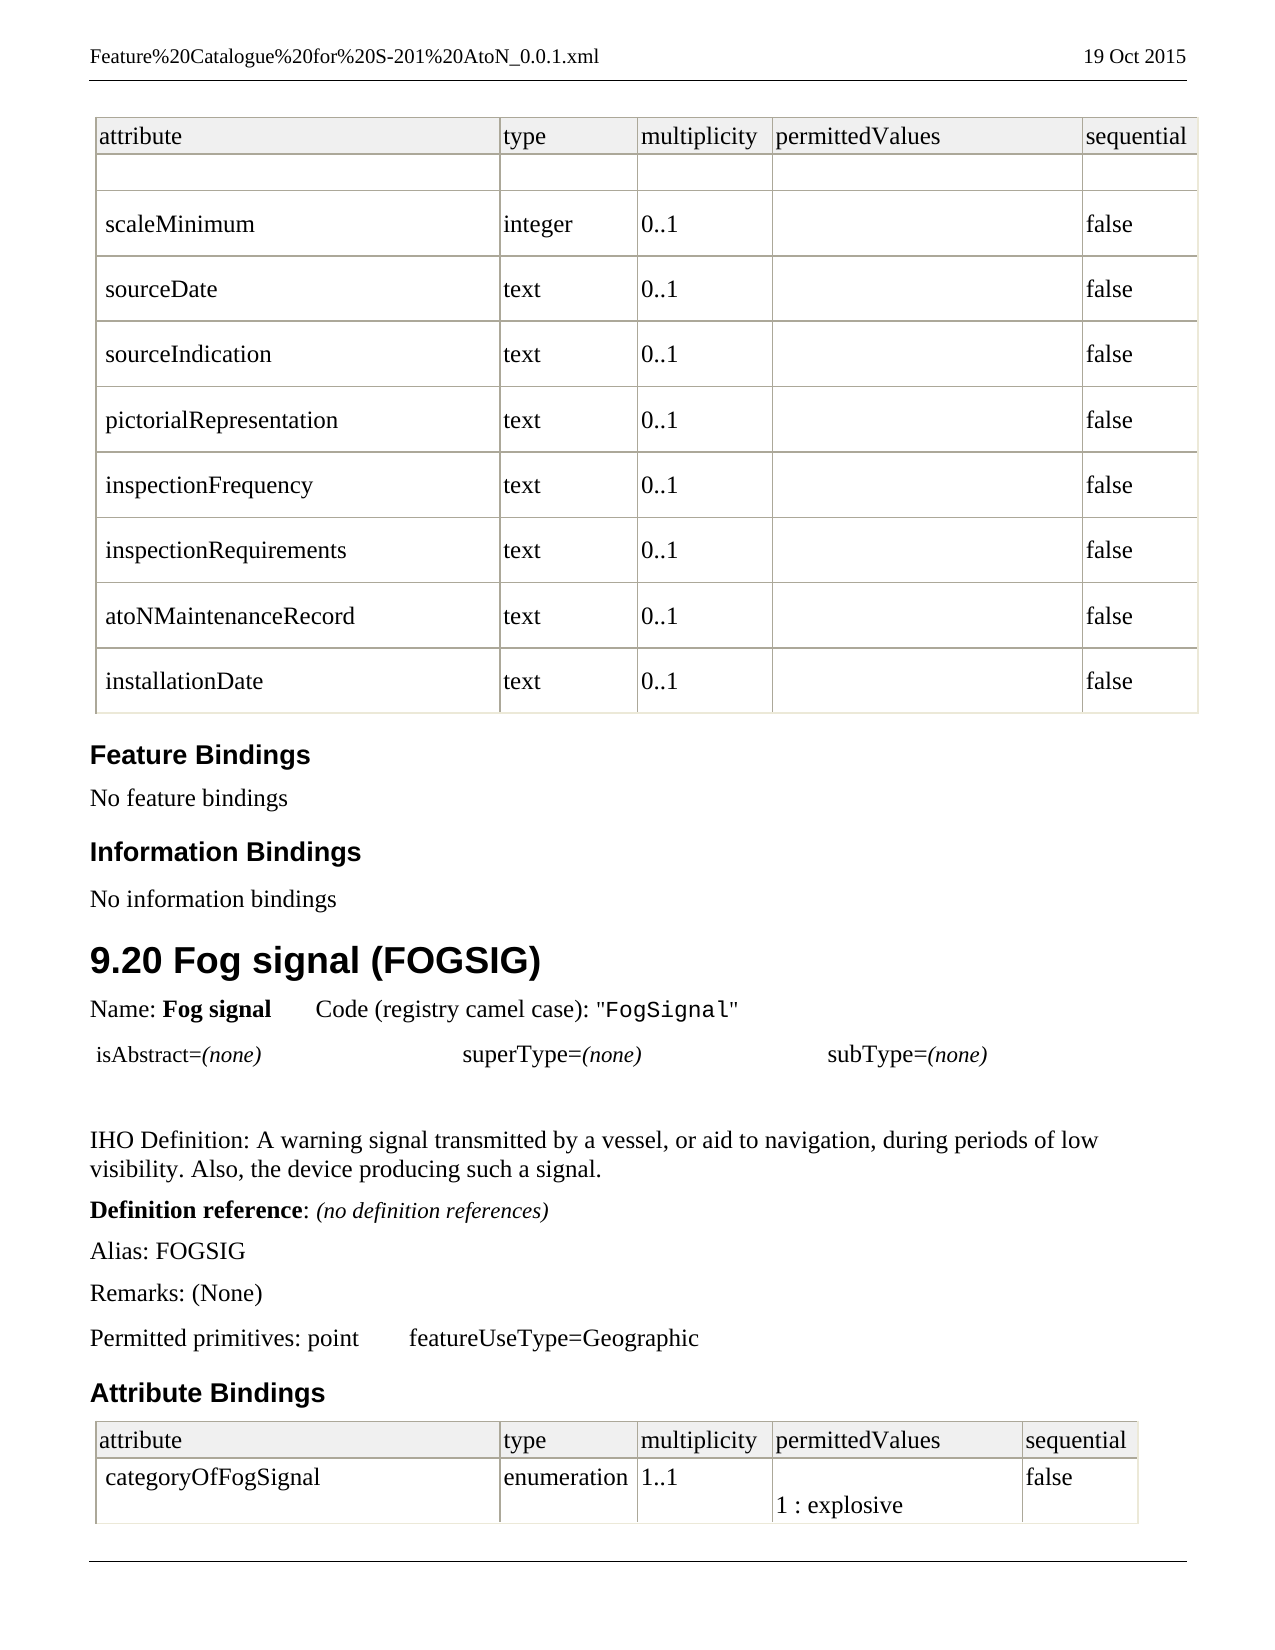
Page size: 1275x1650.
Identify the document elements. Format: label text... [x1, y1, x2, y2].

subtitle Attribute Bindings [89, 1377, 1185, 1408]
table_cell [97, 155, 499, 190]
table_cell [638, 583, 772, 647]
text Alias: FOGSIG [89, 1236, 1185, 1265]
text No feature bindings [89, 783, 1185, 811]
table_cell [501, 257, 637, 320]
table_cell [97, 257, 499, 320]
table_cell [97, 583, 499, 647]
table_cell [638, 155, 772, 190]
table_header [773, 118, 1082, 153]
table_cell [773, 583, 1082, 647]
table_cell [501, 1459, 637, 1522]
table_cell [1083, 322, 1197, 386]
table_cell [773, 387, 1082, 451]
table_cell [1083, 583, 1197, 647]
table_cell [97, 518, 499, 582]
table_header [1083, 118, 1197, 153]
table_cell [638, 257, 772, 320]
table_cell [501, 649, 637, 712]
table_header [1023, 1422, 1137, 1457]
subtitle Information Bindings [89, 836, 1185, 868]
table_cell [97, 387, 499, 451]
text Permitted primitives: point featureUseType=Geographic [89, 1323, 1185, 1352]
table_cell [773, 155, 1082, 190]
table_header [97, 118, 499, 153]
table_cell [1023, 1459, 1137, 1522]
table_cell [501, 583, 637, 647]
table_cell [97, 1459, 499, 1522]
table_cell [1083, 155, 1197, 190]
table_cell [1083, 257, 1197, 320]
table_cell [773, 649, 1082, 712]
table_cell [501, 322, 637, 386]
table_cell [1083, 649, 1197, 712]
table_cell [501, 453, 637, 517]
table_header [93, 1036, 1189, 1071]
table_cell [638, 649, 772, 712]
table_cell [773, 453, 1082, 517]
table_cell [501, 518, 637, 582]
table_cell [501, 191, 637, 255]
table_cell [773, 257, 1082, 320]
text No information bindings [89, 884, 1185, 913]
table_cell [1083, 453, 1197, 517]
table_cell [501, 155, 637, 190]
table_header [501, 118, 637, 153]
subtitle Feature Bindings [89, 739, 1185, 770]
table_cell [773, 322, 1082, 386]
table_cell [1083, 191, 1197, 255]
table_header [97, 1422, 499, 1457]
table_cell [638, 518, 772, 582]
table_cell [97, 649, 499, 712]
text IHO Definition: A warning signal transmitted by a vessel, or aid to navigation, during periods of low visibility. Also, the device producing such a signal. [89, 1125, 1185, 1183]
subtitle 9.20 Fog signal (FOGSIG) [89, 938, 1185, 981]
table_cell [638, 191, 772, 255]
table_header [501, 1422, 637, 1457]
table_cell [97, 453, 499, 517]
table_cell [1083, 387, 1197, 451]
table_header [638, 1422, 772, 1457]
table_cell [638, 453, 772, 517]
text Remarks: (None) [89, 1278, 1185, 1306]
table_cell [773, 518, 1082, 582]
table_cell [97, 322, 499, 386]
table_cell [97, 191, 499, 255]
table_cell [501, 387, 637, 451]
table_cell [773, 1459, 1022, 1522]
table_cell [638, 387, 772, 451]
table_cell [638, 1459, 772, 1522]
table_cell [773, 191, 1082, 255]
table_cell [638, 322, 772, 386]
text Name: Fog signal Code (registry camel case): "FogSignal" [89, 994, 1185, 1024]
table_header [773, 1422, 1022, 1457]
text Definition reference: (no definition references) [89, 1195, 1185, 1224]
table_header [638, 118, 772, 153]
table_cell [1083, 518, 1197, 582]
